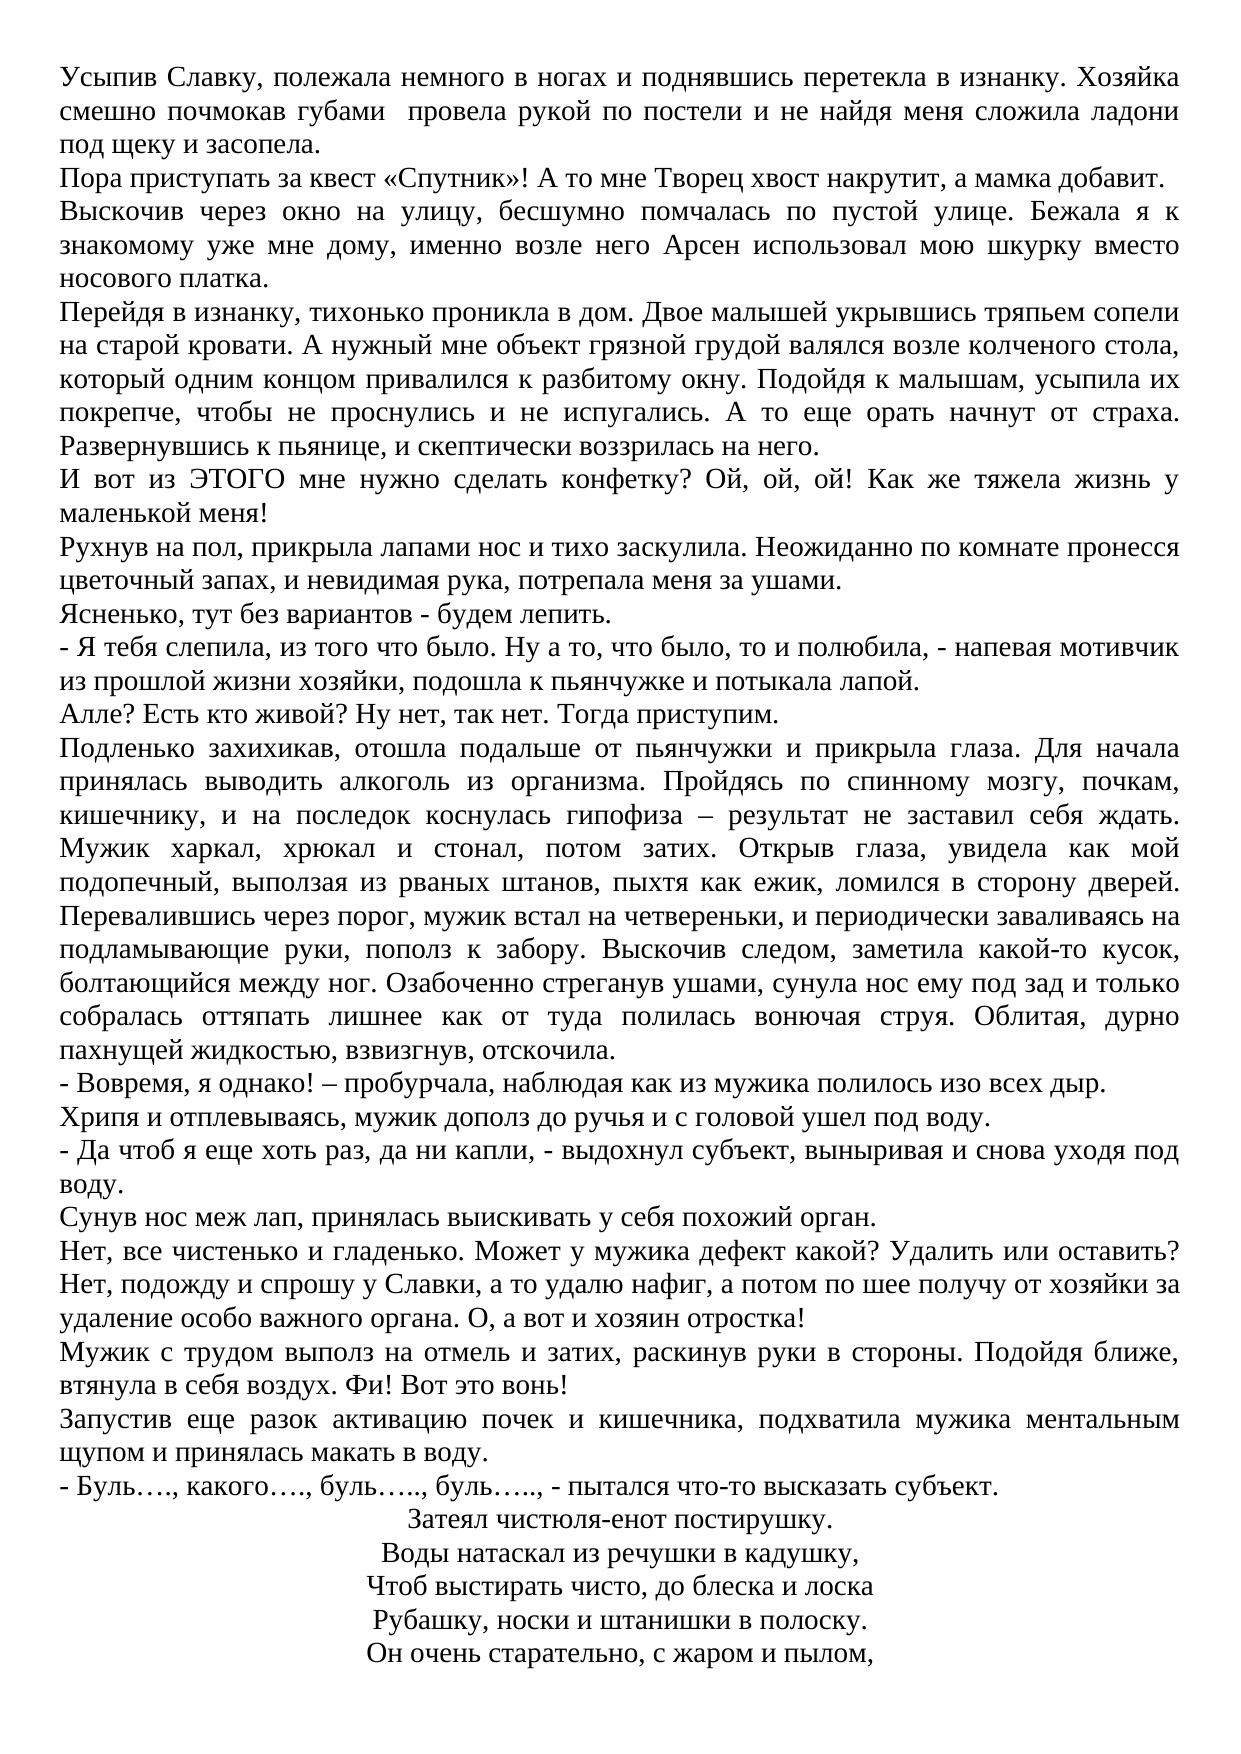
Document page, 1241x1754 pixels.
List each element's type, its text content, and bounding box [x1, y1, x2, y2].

text Подленько захихикав, отошла подальше от пьянчужки и прикрыла глаза. Для начала принялась выводить алкоголь из организма. Пройдясь по спинному мозгу, почкам, кишечнику, и на последок коснулась гипофиза – результат не заставил себя ждать. Мужик харкал, хрюкал и стонал, потом затих. Открыв глаза, увидела как мой подопечный, выползая из рваных штанов, пыхтя как ежик, ломился в сторону дверей. Перевалившись через порог, мужик встал на четвереньки, и периодически заваливаясь на подламывающие руки, пополз к забору. Выскочив следом, заметила какой-то кусок, болтающийся между ног. Озабоченно стреганув ушами, сунула нос ему под зад и только собралась оттяпать лишнее как от туда полилась вонючая струя. Облитая, дурно пахнущей жидкостью, взвизгнув, отскочила. [59, 730, 1181, 1065]
text - Буль…., какого…., буль….., буль….., - пытался что-то высказать субъект. [59, 1468, 1181, 1501]
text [59, 1602, 1181, 1636]
text Он очень старательно, с жаром и пылом, [59, 1636, 1181, 1669]
text Нет, все чистенько и гладенько. Может у мужика дефект какой? Удалить или оставить? Нет, подожду и спрошу у Славки, а то удалю нафиг, а потом по шее получу от хозяйки за удаление особо важного органа. О, а вот и хозяин отростка! [59, 1233, 1181, 1334]
text Пора приступать за квест «Спутник»! А то мне Творец хвост накрутит, а мамка добавит. [59, 160, 1181, 193]
text Ясненько, тут без вариантов - будем лепить. [59, 596, 1181, 629]
text - Я тебя слепила, из того что было. Ну а то, что было, то и полюбила, - напевая мотивчик из прошлой жизни хозяйки, подошла к пьянчужке и потыкала лапой. [59, 629, 1181, 696]
text - Да чтоб я еще хоть раз, да ни капли, - выдохнул субъект, выныривая и снова уходя под воду. [59, 1132, 1181, 1199]
text Усыпив Славку, полежала немного в ногах и поднявшись перетекла в изнанку. Хозяйка смешно почмокав губами провела рукой по постели и не найдя меня сложила ладони под щеку и засопела. [59, 59, 1181, 160]
text Воды натаскал из речушки в кадушку, [59, 1535, 1181, 1568]
text Выскочив через окно на улицу, бесшумно помчалась по пустой улице. Бежала я к знакомому уже мне дому, именно возле него Арсен использовал мою шкурку вместо носового платка. [59, 193, 1181, 294]
text Мужик с трудом выполз на отмель и затих, раскинув руки в стороны. Подойдя ближе, втянула в себя воздух. Фи! Вот это вонь! [59, 1334, 1181, 1401]
text Чтоб выстирать чисто, до блеска и лоска [59, 1568, 1181, 1602]
text Хрипя и отплевываясь, мужик дополз до ручья и с головой ушел под воду. [59, 1099, 1181, 1132]
text И вот из ЭТОГО мне нужно сделать конфетку? Ой, ой, ой! Как же тяжела жизнь у маленькой меня! [59, 462, 1181, 529]
text Перейдя в изнанку, тихонько проникла в дом. Двое малышей укрывшись тряпьем сопели на старой кровати. А нужный мне объект грязной грудой валялся возле колченого стола, который одним концом привалился к разбитому окну. Подойдя к малышам, усыпила их покрепче, чтобы не проснулись и не испугались. А то еще орать начнут от страха. Развернувшись к пьянице, и скептически воззрилась на него. [59, 294, 1181, 462]
text Затеял чистюля-енот постирушку. [59, 1501, 1181, 1535]
text Запустив еще разок активацию почек и кишечника, подхватила мужика ментальным щупом и принялась макать в воду. [59, 1401, 1181, 1468]
text - Вовремя, я однако! – пробурчала, наблюдая как из мужика полилось изо всех дыр. [59, 1065, 1181, 1099]
text Рухнув на пол, прикрыла лапами нос и тихо заскулила. Неожиданно по комнате пронесся цветочный запах, и невидимая рука, потрепала меня за ушами. [59, 529, 1181, 596]
text Алле? Есть кто живой? Ну нет, так нет. Тогда приступим. [59, 696, 1181, 730]
text Сунув нос меж лап, принялась выискивать у себя похожий орган. [59, 1199, 1181, 1233]
